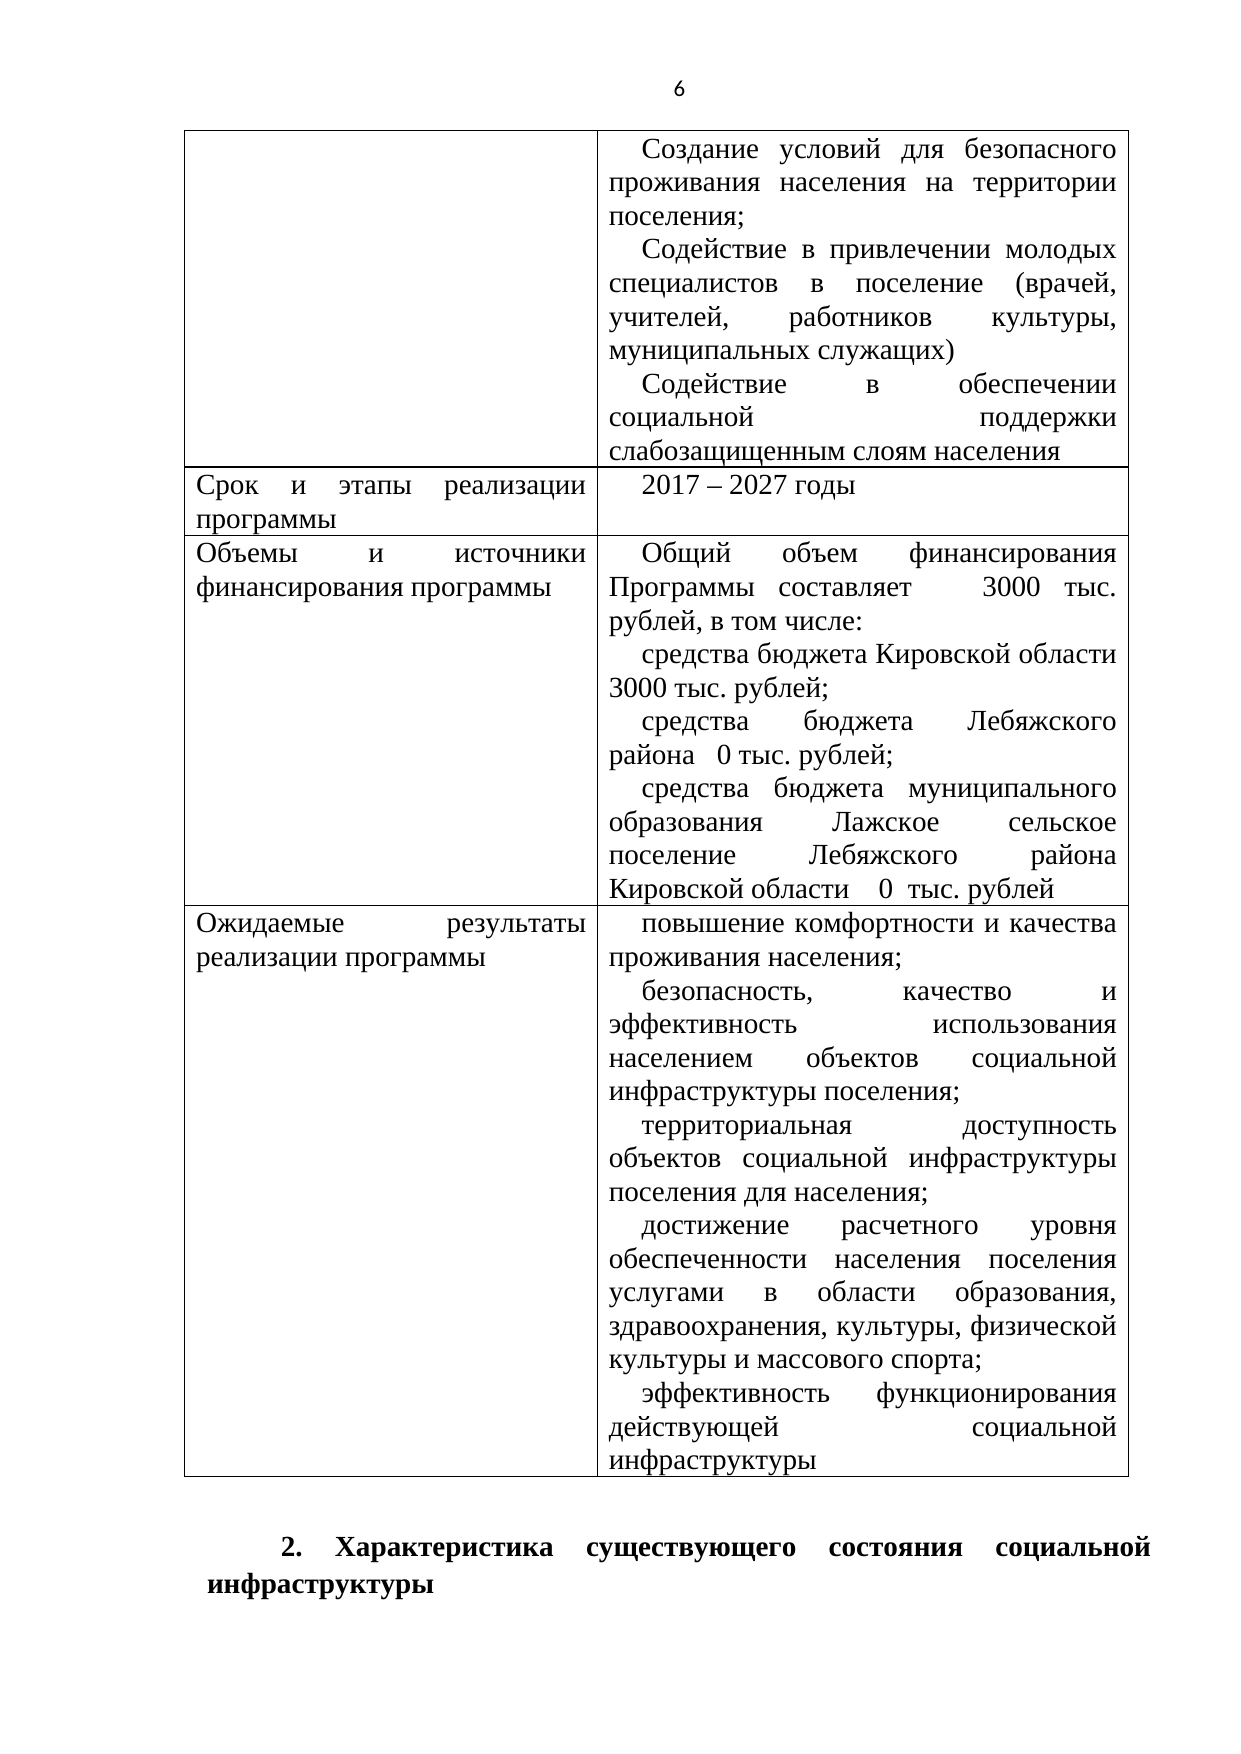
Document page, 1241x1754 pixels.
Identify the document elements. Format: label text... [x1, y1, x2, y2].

text 2. Характеристика существующего состояния социальной инфраструктуры [207, 1529, 1152, 1599]
table_cell Общий объем финансирования Программы составляет 3000 тыс. рублей, в том числе: средства бюджета Кировской области 3000 тыс. рублей; средства бюджета Лебяжского района 0 тыс. рублей; средства бюджета муниципального образования Лажское сельское поселение Лебяжского района Кировской области 0 тыс. рублей [598, 536, 1128, 904]
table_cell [598, 131, 1128, 466]
table_cell Срок и этапы реализации программы [185, 468, 597, 534]
table_cell повышение комфортности и качества проживания населения; безопасность, качество и эффективность использования населением объектов социальной инфраструктуры поселения; территориальная доступность объектов социальной инфраструктуры поселения для населения; достижение расчетного уровня обеспеченности населения поселения услугами в области образования, здравоохранения, культуры, физической культуры и массового спорта; эффективность функционирования действующей социальной инфраструктуры [598, 906, 1128, 1476]
table_cell Объемы и источники финансирования программы [185, 536, 597, 904]
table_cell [185, 131, 597, 466]
table_cell Ожидаемые результаты реализации программы [185, 906, 597, 1476]
table_cell 2017 – 2027 годы [598, 468, 1128, 534]
